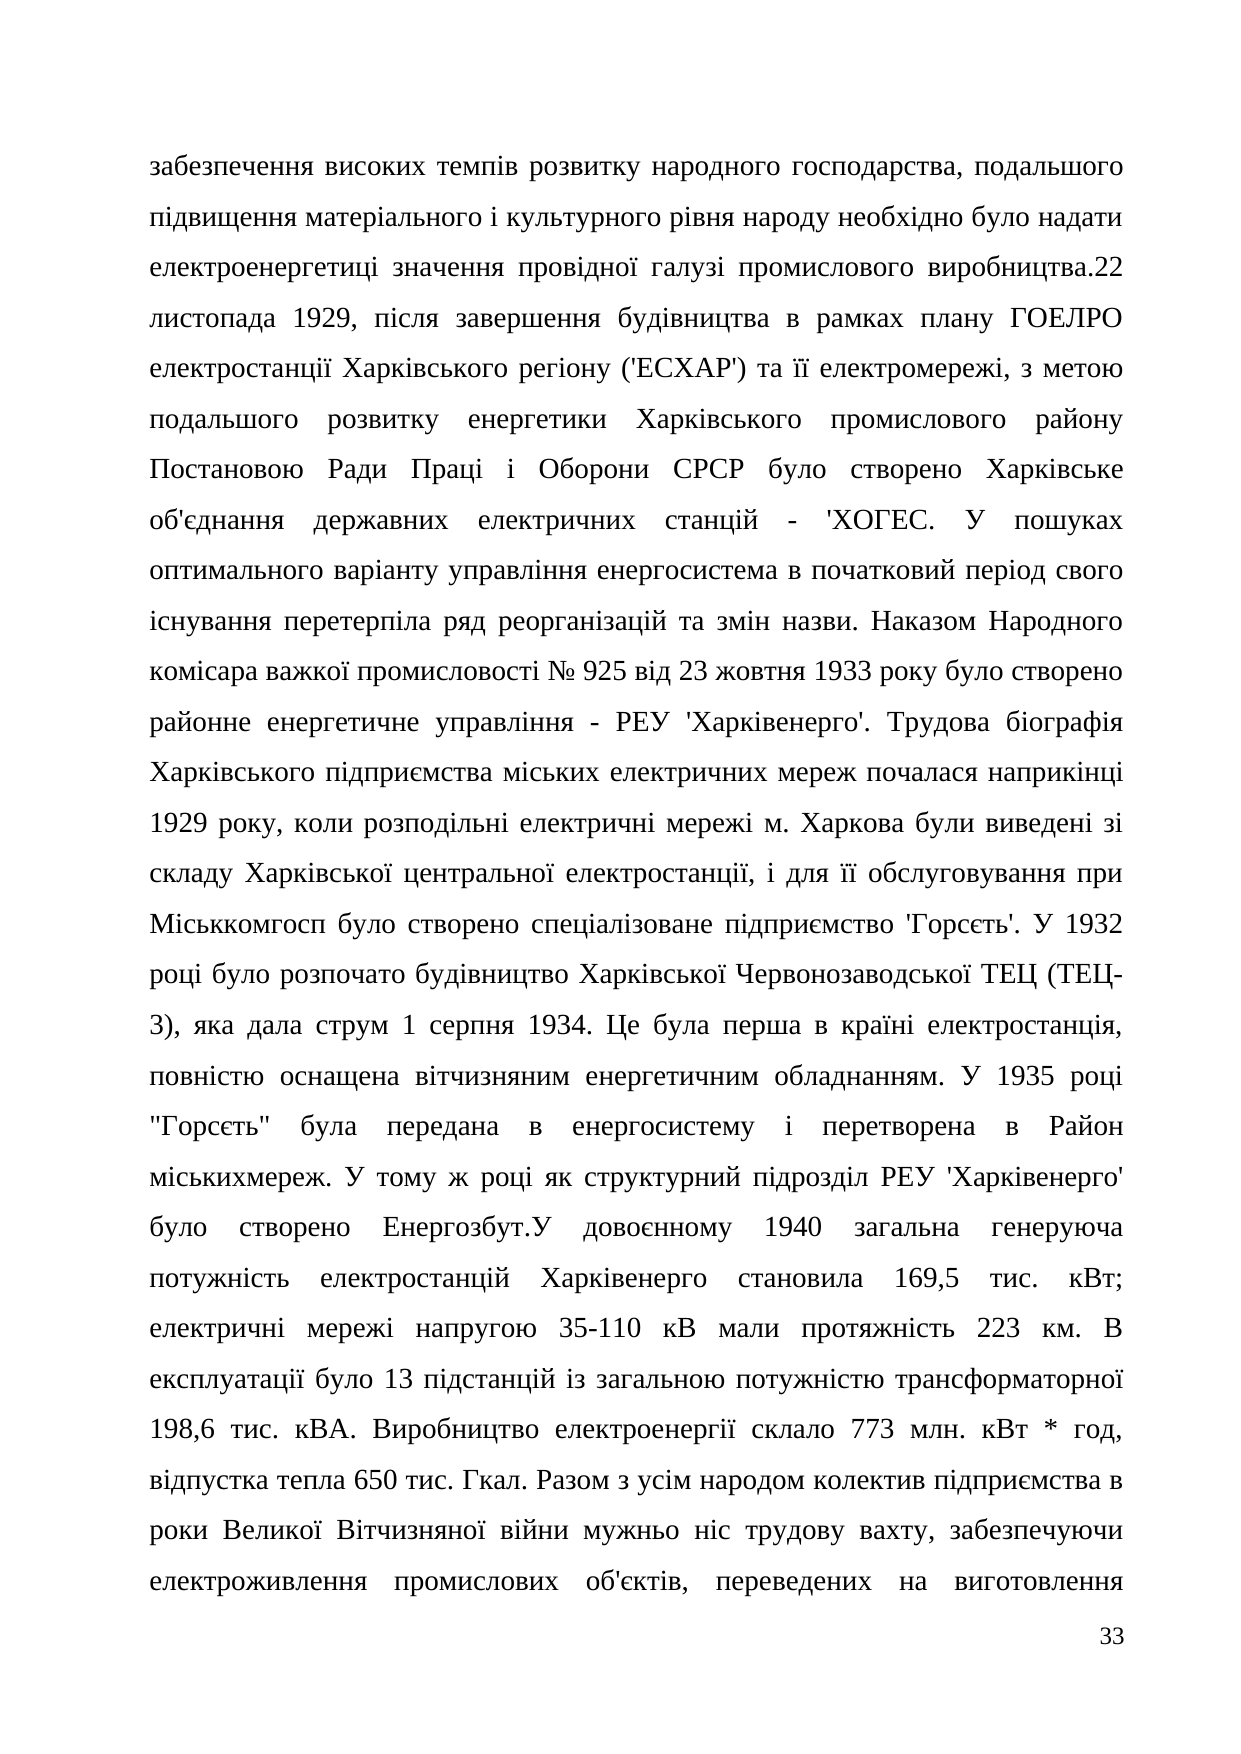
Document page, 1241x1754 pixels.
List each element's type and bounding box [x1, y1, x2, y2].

text [149, 135, 1124, 1600]
